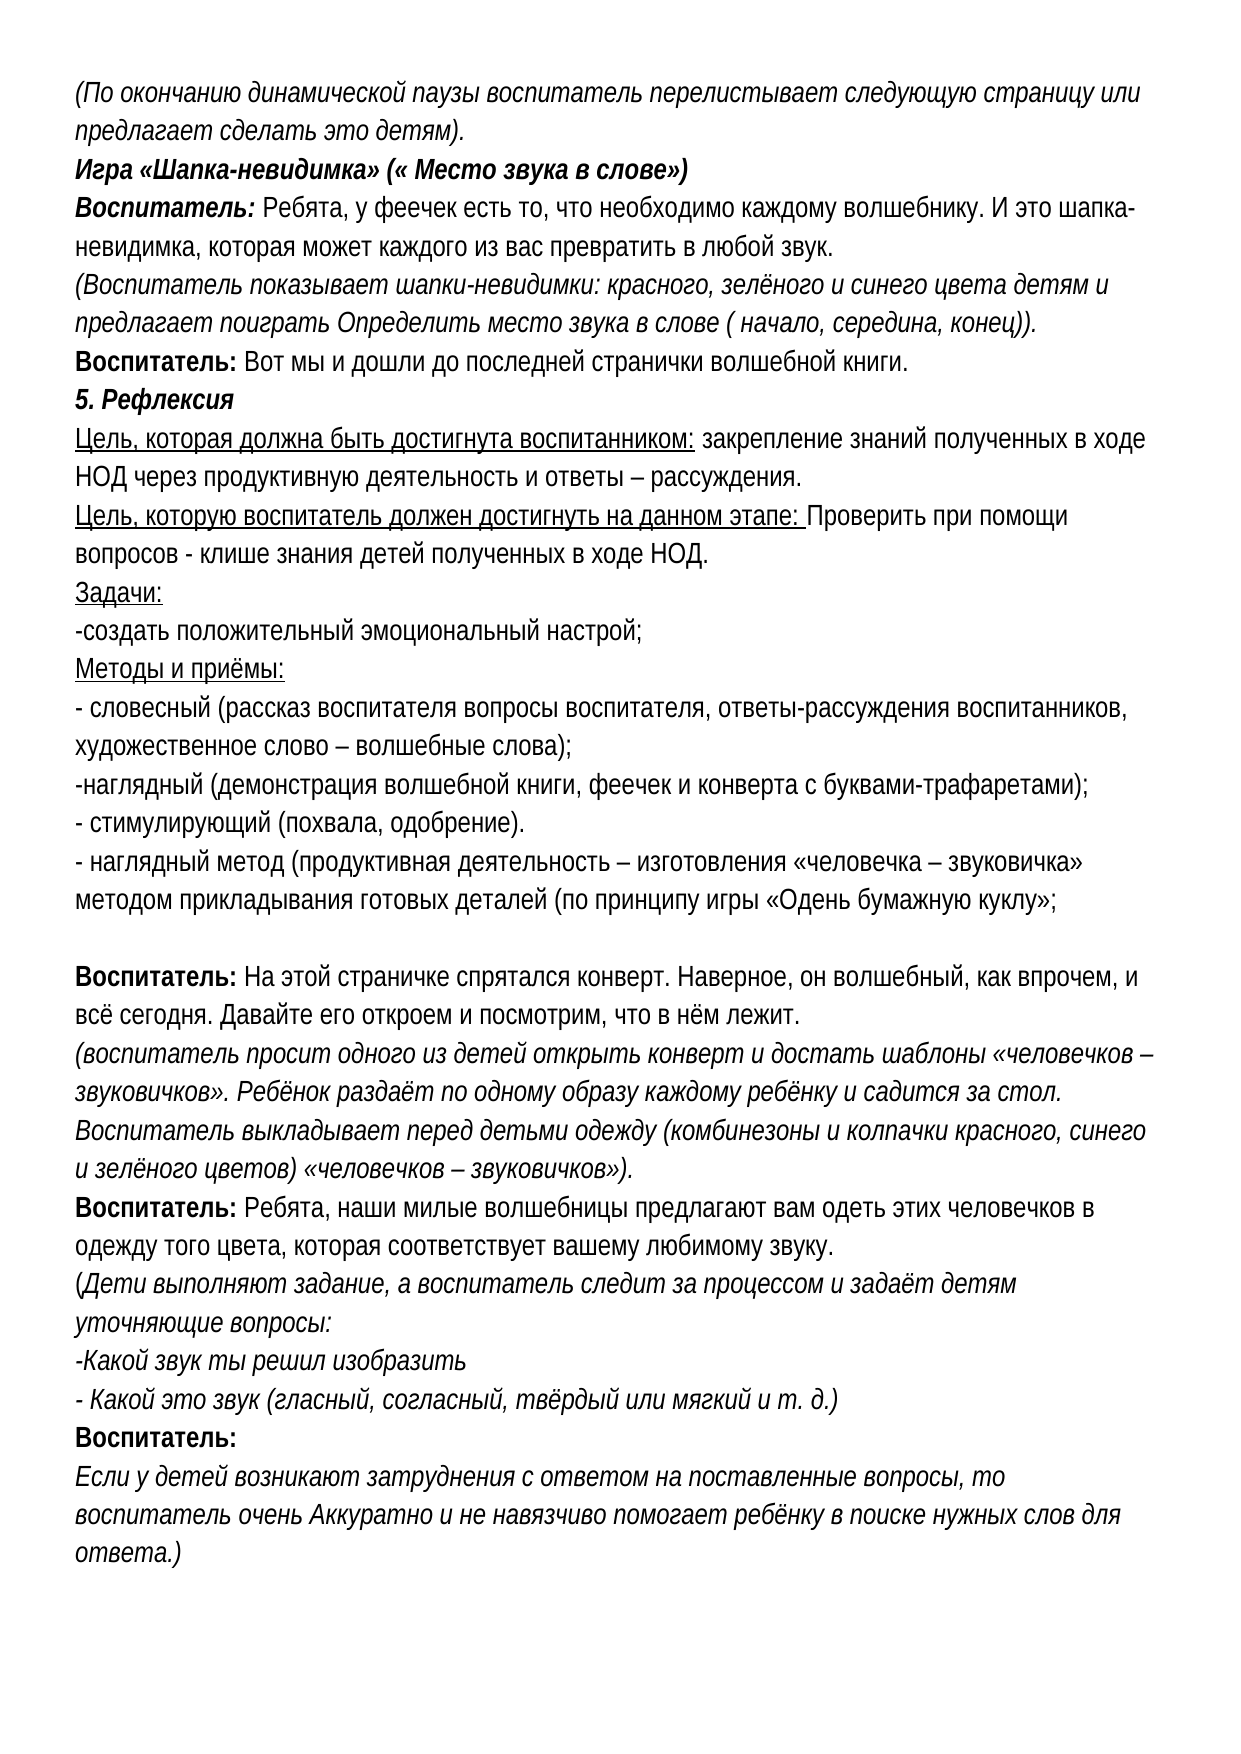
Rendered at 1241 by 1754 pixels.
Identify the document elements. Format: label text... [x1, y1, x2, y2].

text Воспитатель: Вот мы и дошли до последней странички волшебной книги. [75, 344, 1165, 377]
text (воспитатель просит одного из детей открыть конверт и достать шаблоны «человечков – звуковичков». Ребёнок раздаёт по одному образу каждому ребёнку и садится за стол. Воспитатель выкладывает перед детьми одежду (комбинезоны и колпачки красного, синего и зелёного цветов) «человечков – звуковичков»). [75, 1036, 1165, 1185]
text Цель, которая должна быть достигнута воспитанником: закрепление знаний полученных в ходе НОД через продуктивную деятельность и ответы – рассуждения. [75, 421, 1165, 493]
text - наглядный метод (продуктивная деятельность – изготовления «человечка – звуковичка» методом прикладывания готовых деталей (по принципу игры «Одень бумажную куклу»; [75, 844, 1165, 916]
text Задачи: [75, 575, 1165, 608]
text Воспитатель: На этой страничке спрятался конверт. Наверное, он волшебный, как впрочем, и всё сегодня. Давайте его откроем и посмотрим, что в нём лежит. [75, 959, 1165, 1031]
text (По окончанию динамической паузы воспитатель перелистывает следующую страницу или предлагает сделать это детям). [75, 75, 1165, 147]
text - стимулирующий (похвала, одобрение). [75, 805, 1165, 839]
text (Воспитатель показывает шапки-невидимки: красного, зелёного и синего цвета детям и предлагает поиграть Определить место звука в слове ( начало, середина, конец)). [75, 267, 1165, 339]
text Воспитатель: [75, 1420, 1165, 1454]
text Цель, которую воспитатель должен достигнуть на данном этапе: Проверить при помощи вопросов - клише знания детей полученных в ходе НОД. [75, 498, 1165, 570]
text Игра «Шапка-невидимка» (« Место звука в слове») [75, 152, 1165, 185]
text Если у детей возникают затруднения с ответом на поставленные вопросы, то воспитатель очень Аккуратно и не навязчиво помогает ребёнку в поиске нужных слов для ответа.) [75, 1459, 1165, 1569]
text Воспитатель: Ребята, наши милые волшебницы предлагают вам одеть этих человечков в одежду того цвета, которая соответствует вашему любимому звуку. [75, 1190, 1165, 1262]
text - словесный (рассказ воспитателя вопросы воспитателя, ответы-рассуждения воспитанников, художественное слово – волшебные слова); [75, 690, 1165, 762]
text -наглядный (демонстрация волшебной книги, феечек и конверта с буквами-трафаретами); [75, 767, 1165, 800]
text Воспитатель: Ребята, у феечек есть то, что необходимо каждому волшебнику. И это шапка-невидимка, которая может каждого из вас превратить в любой звук. [75, 190, 1165, 262]
text Методы и приёмы: [75, 652, 1165, 685]
text -Какой звук ты решил изобразить [75, 1343, 1165, 1377]
text (Дети выполняют задание, а воспитатель следит за процессом и задаёт детям уточняющие вопросы: [75, 1267, 1165, 1338]
text 5. Рефлексия [75, 382, 1165, 416]
text - Какой это звук (гласный, согласный, твёрдый или мягкий и т. д.) [75, 1382, 1165, 1415]
text -создать положительный эмоциональный настрой; [75, 613, 1165, 647]
